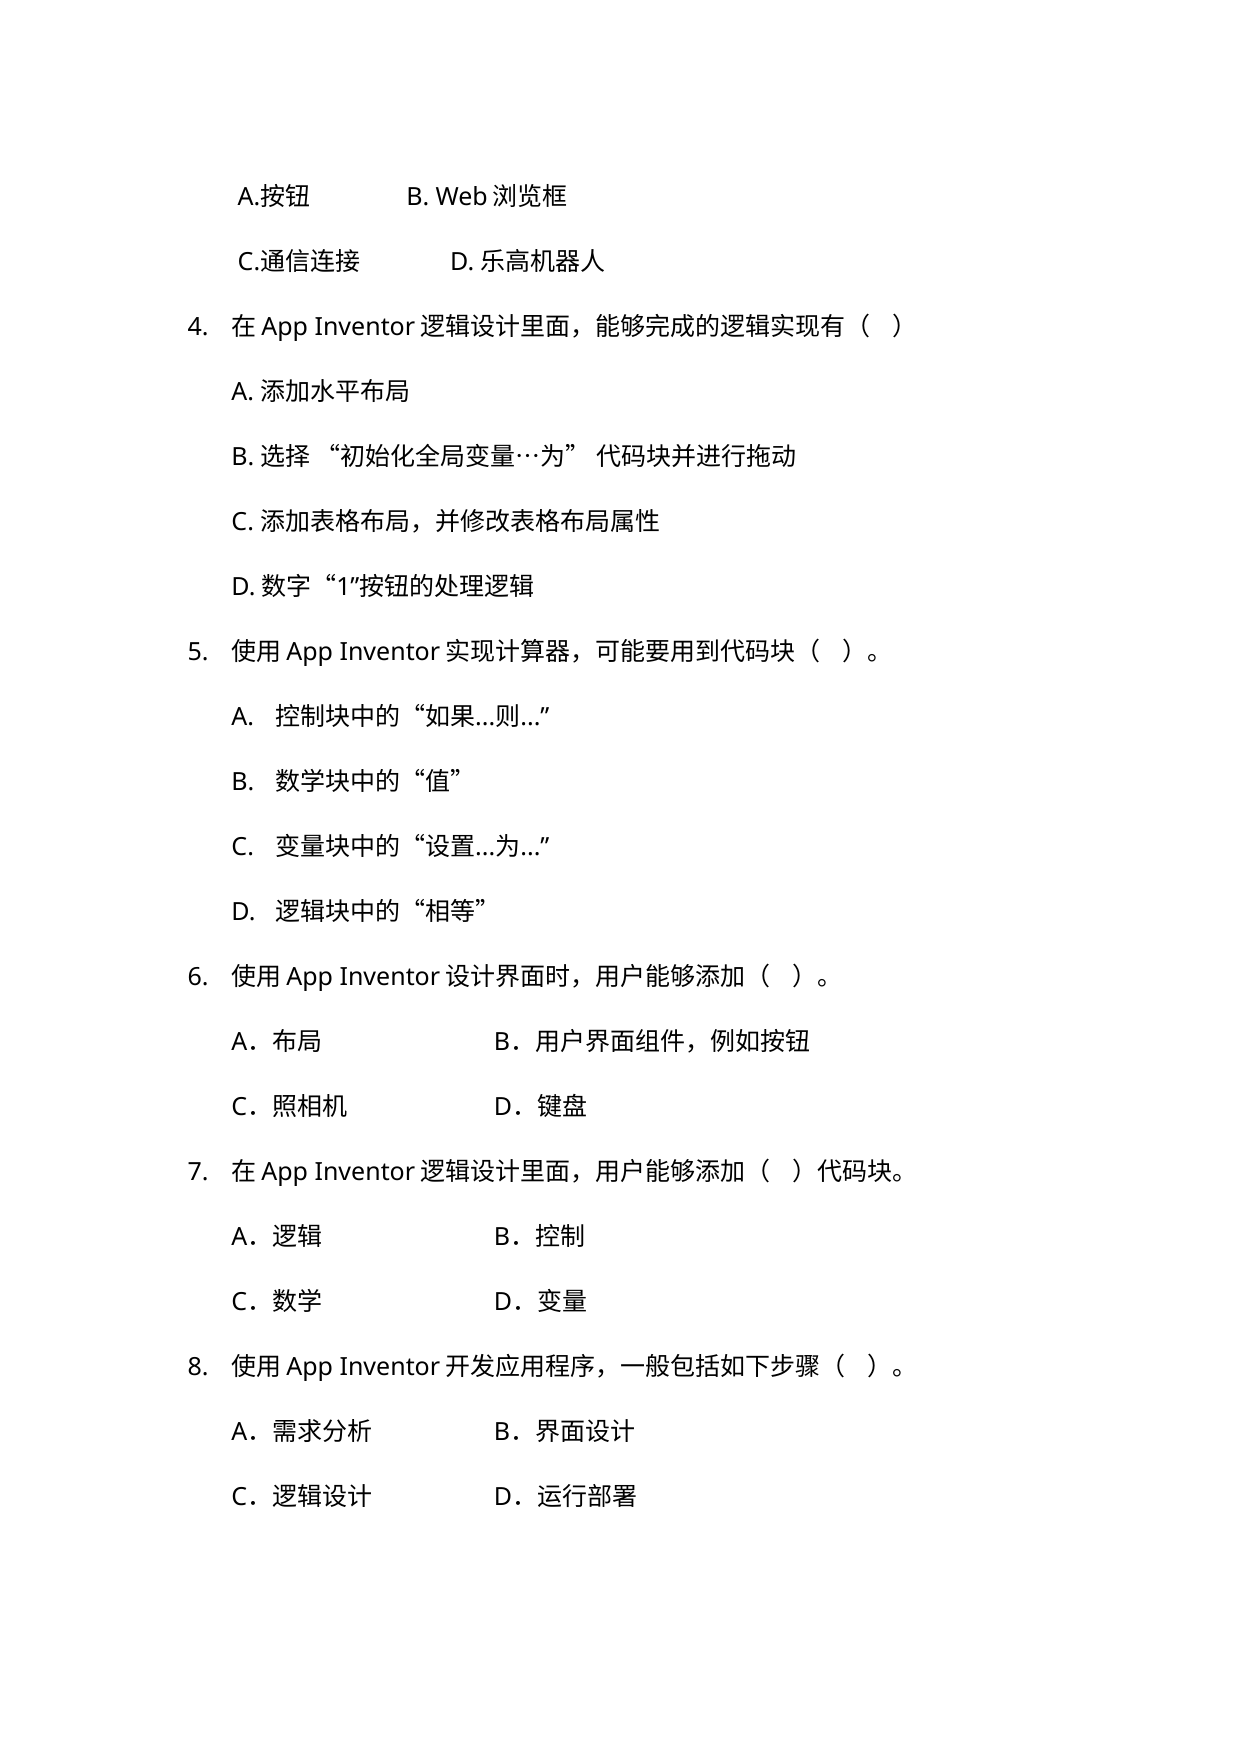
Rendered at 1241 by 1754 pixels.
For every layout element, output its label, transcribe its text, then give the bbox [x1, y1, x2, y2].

list 在App Inventor逻辑设计里面，用户能够添加（ ）代码块。 [187, 1137, 1053, 1202]
text A．需求分析 B．界面设计 [231, 1397, 1053, 1462]
text A. 添加水平布局 [231, 357, 1053, 422]
text D. 数字“1”按钮的处理逻辑 [231, 552, 1053, 617]
text C．照相机 D．键盘 [231, 1072, 1053, 1137]
text D. 逻辑块中的“相等” [231, 877, 1053, 942]
list 使用App Inventor设计界面时，用户能够添加（ ）。 [187, 942, 1053, 1007]
list 在App Inventor逻辑设计里面，能够完成的逻辑实现有（ ） [187, 292, 1053, 357]
text A.按钮 B. Web浏览框 [187, 162, 1053, 227]
text C. 变量块中的“设置...为...” [231, 812, 1053, 877]
text C.通信连接 D. 乐高机器人 [187, 227, 1053, 292]
text A. 控制块中的“如果...则...” [231, 682, 1053, 747]
text C. 添加表格布局，并修改表格布局属性 [231, 487, 1053, 552]
text C．数学 D．变量 [231, 1267, 1053, 1332]
text A．布局 B．用户界面组件，例如按钮 [231, 1007, 1053, 1072]
list 使用App Inventor开发应用程序，一般包括如下步骤（ ）。 [187, 1332, 1053, 1397]
text B. 数学块中的“值” [231, 747, 1053, 812]
text A．逻辑 B．控制 [231, 1202, 1053, 1267]
text B. 选择 “初始化全局变量…为” 代码块并进行拖动 [231, 422, 1053, 487]
list 使用App Inventor实现计算器，可能要用到代码块（ ）。 [187, 617, 1053, 682]
text C．逻辑设计 D．运行部署 [231, 1462, 1053, 1527]
